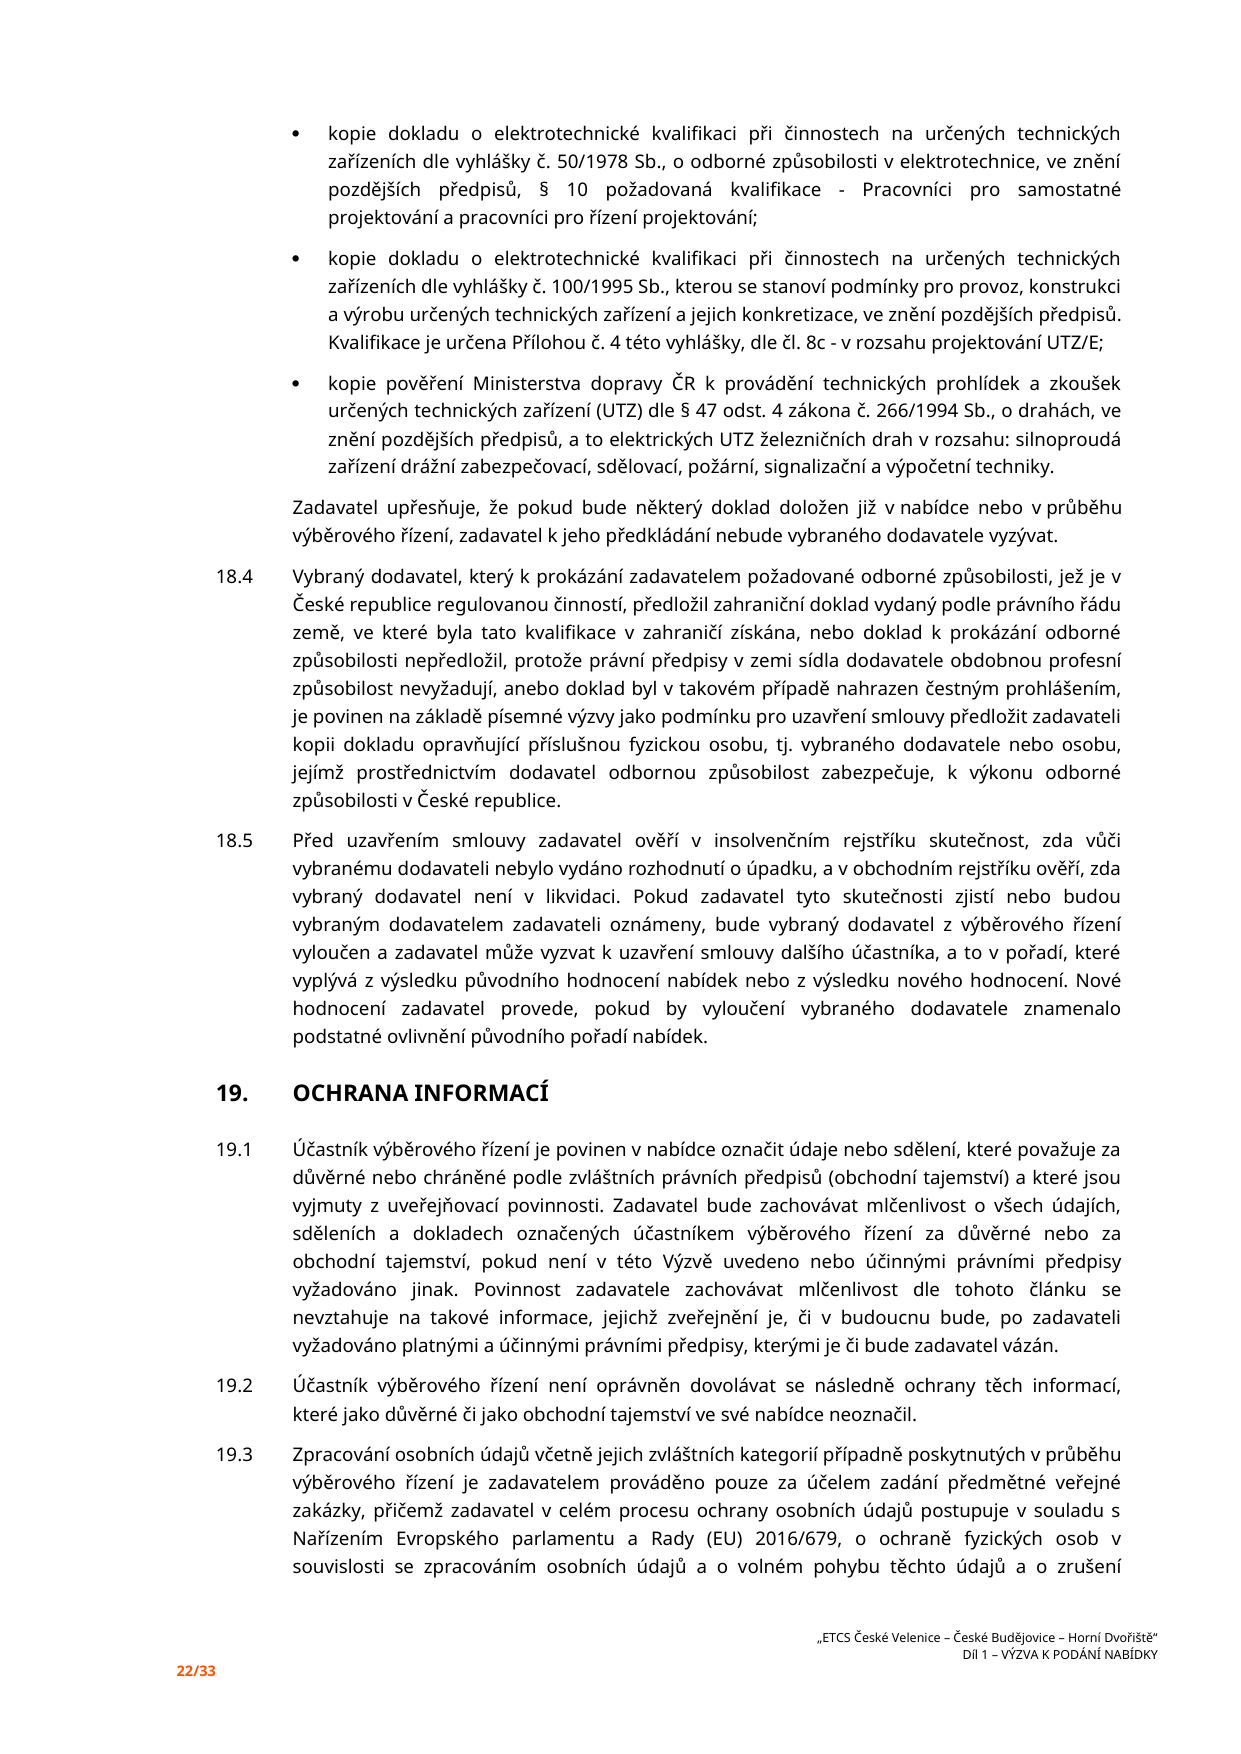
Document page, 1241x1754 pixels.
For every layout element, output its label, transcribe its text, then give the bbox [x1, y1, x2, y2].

list kopie pověření Ministerstva dopravy ČR k provádění technických prohlídek a zkoušek určených technických zařízení (UTZ) dle § 47 odst. 4 zákona č. 266/1994 Sb., o drahách, ve znění pozdějších předpisů, a to elektrických UTZ železničních drah v rozsahu: silnoproudá zařízení drážní zabezpečovací, sdělovací, požární, signalizační a výpočetní techniky. [292, 370, 1122, 479]
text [216, 1441, 1122, 1579]
list kopie dokladu o elektrotechnické kvalifikaci při činnostech na určených technických zařízeních dle vyhlášky č. 100/1995 Sb., kterou se stanoví podmínky pro provoz, konstrukci a výrobu určených technických zařízení a jejich konkretizace, ve znění pozdějších předpisů. Kvalifikace je určena Přílohou č. 4 této vyhlášky, dle čl. 8c - v rozsahu projektování UTZ/E; [292, 245, 1122, 355]
text Účastník výběrového řízení není oprávněn dovolávat se následně ochrany těch informací, které jako důvěrné či jako obchodní tajemství ve své nabídce neoznačil. [216, 1373, 1122, 1426]
text Účastník výběrového řízení je povinen v nabídce označit údaje nebo sdělení, které považuje za důvěrné nebo chráněné podle zvláštních právních předpisů (obchodní tajemství) a které jsou vyjmuty z uveřejňovací povinnosti. Zadavatel bude zachovávat mlčenlivost o všech údajích, sděleních a dokladech označených účastníkem výběrového řízení za důvěrné nebo za obchodní tajemství, pokud není v této Výzvě uvedeno nebo účinnými právními předpisy vyžadováno jinak. Povinnost zadavatele zachovávat mlčenlivost dle tohoto článku se nevztahuje na takové informace, jejichž zveřejnění je, či v budoucnu bude, po zadavateli vyžadováno platnými a účinnými právními předpisy, kterými je či bude zadavatel vázán. [216, 1136, 1122, 1358]
text OCHRANA INFORMACÍ [216, 1077, 1122, 1108]
text Před uzavřením smlouvy zadavatel ověří v insolvenčním rejstříku skutečnost, zda vůči vybranému dodavateli nebylo vydáno rozhodnutí o úpadku, a v obchodním rejstříku ověří, zda vybraný dodavatel není v likvidaci. Pokud zadavatel tyto skutečnosti zjistí nebo budou vybraným dodavatelem zadavateli oznámeny, bude vybraný dodavatel z výběrového řízení vyloučen a zadavatel může vyzvat k uzavření smlouvy dalšího účastníka, a to v pořadí, které vyplývá z výsledku původního hodnocení nabídek nebo z výsledku nového hodnocení. Nové hodnocení zadavatel provede, pokud by vyloučení vybraného dodavatele znamenalo podstatné ovlivnění původního pořadí nabídek. [216, 828, 1122, 1049]
text Zadavatel upřesňuje, že pokud bude některý doklad doložen již v nabídce nebo v průběhu výběrového řízení, zadavatel k jeho předkládání nebude vybraného dodavatele vyzývat. [292, 494, 1122, 548]
text Vybraný dodavatel, který k prokázání zadavatelem požadované odborné způsobilosti, jež je v České republice regulovanou činností, předložil zahraniční doklad vydaný podle právního řádu země, ve které byla tato kvalifikace v zahraničí získána, nebo doklad k prokázání odborné způsobilosti nepředložil, protože právní předpisy v zemi sídla dodavatele obdobnou profesní způsobilost nevyžadují, anebo doklad byl v takovém případě nahrazen čestným prohlášením, je povinen na základě písemné výzvy jako podmínku pro uzavření smlouvy předložit zadavateli kopii dokladu opravňující příslušnou fyzickou osobu, tj. vybraného dodavatele nebo osobu, jejímž prostřednictvím dodavatel odbornou způsobilost zabezpečuje, k výkonu odborné způsobilosti v České republice. [216, 563, 1122, 813]
list kopie dokladu o elektrotechnické kvalifikaci při činnostech na určených technických zařízeních dle vyhlášky č. 50/1978 Sb., o odborné způsobilosti v elektrotechnice, ve znění pozdějších předpisů, § 10 požadovaná kvalifikace - Pracovníci pro samostatné projektování a pracovníci pro řízení projektování; [292, 121, 1122, 230]
